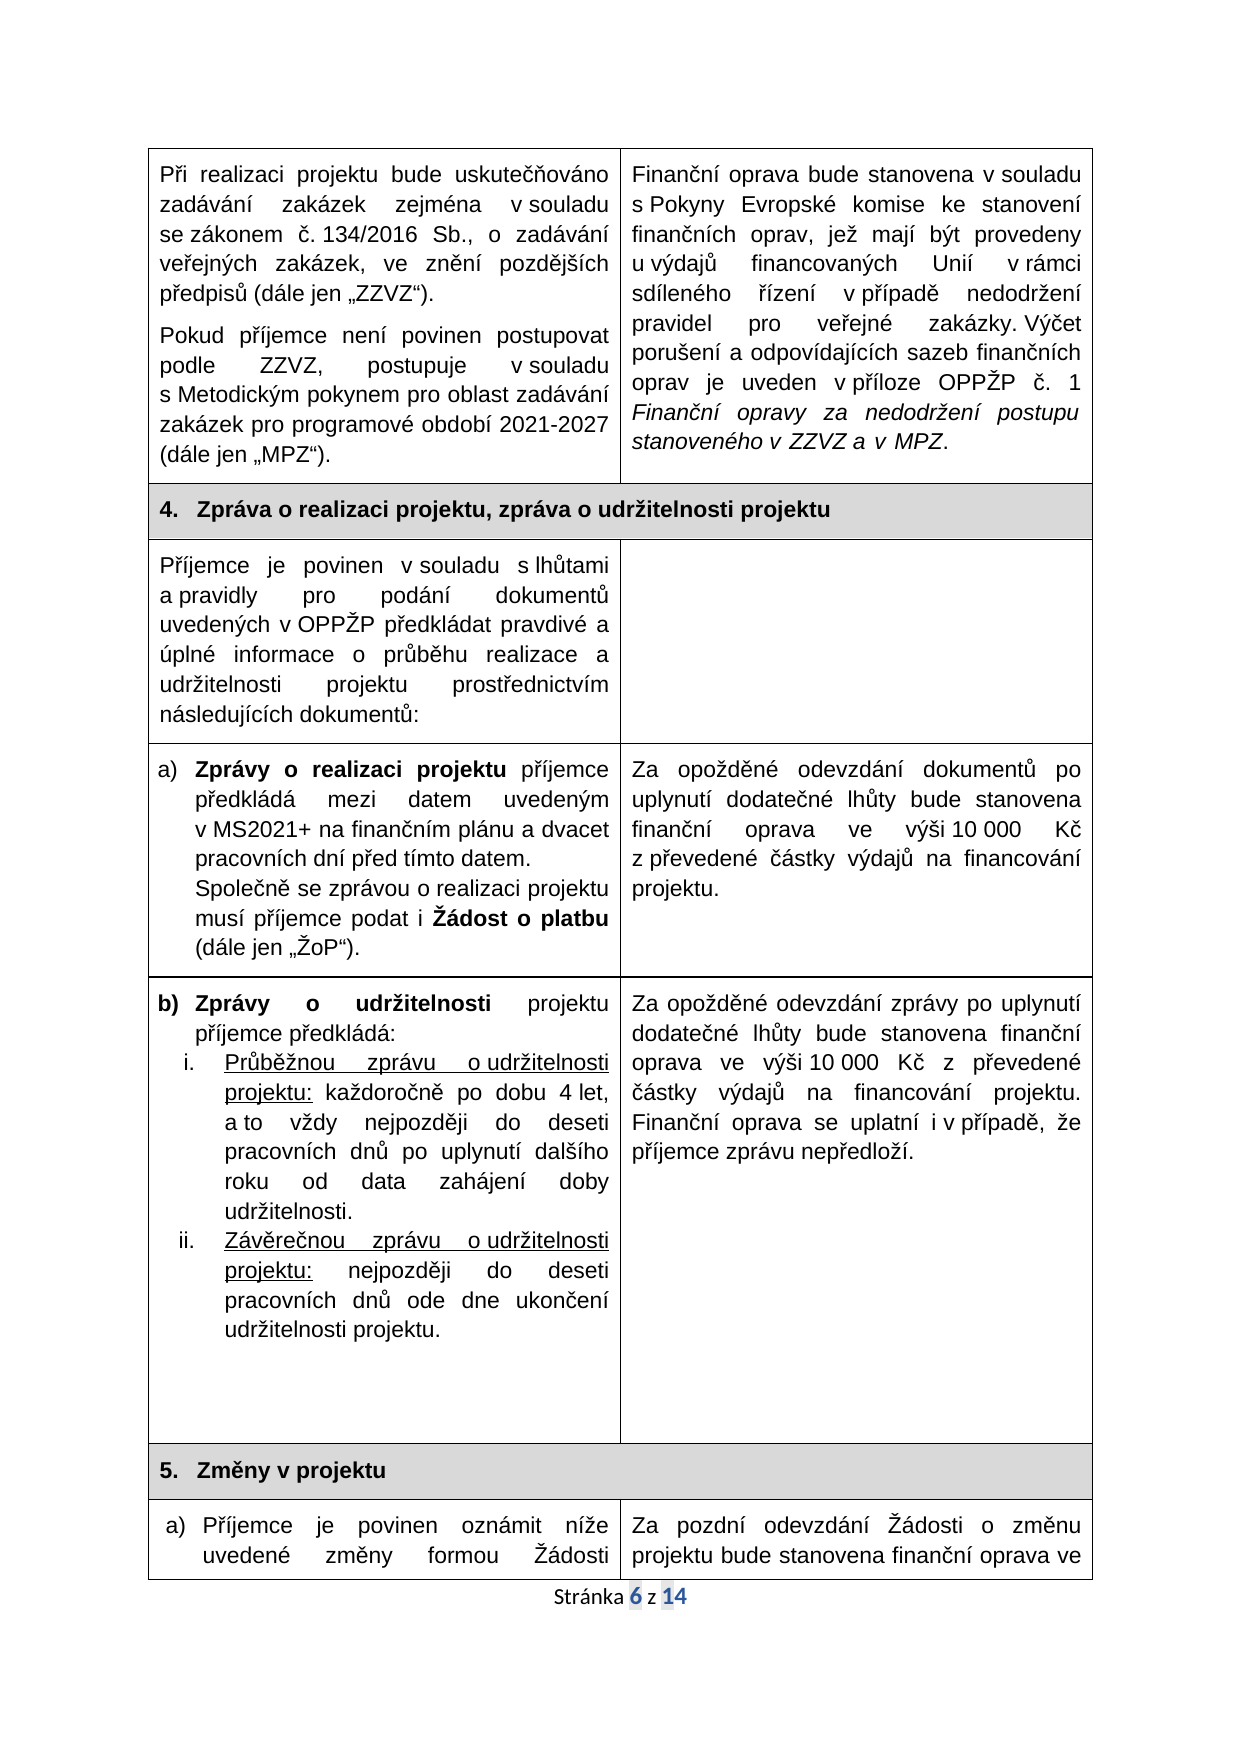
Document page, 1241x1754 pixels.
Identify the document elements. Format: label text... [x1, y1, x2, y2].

table_cell Za opožděné odevzdání dokumentů po uplynutí dodatečné lhůty bude stanovena finanční oprava ve výši 10 000 Kč z převedené částky výdajů na financování projektu. [621, 744, 1092, 976]
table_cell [149, 1500, 620, 1579]
table_cell Zpráva o realizaci projektu, zpráva o udržitelnosti projektu [149, 484, 1092, 538]
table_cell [621, 1500, 1092, 1579]
table_cell Při realizaci projektu bude uskutečňováno zadávání zakázek zejména v souladu se zákonem č. 134/2016 Sb., o zadávání veřejných zakázek, ve znění pozdějších předpisů (dále jen „ZZVZ“). Pokud příjemce není povinen postupovat podle ZZVZ, postupuje v souladu s Metodickým pokynem pro oblast zadávání zakázek pro programové období 2021-2027 (dále jen „MPZ“). [149, 149, 620, 483]
table_cell Finanční oprava bude stanovena v souladu s Pokyny Evropské komise ke stanovení finančních oprav, jež mají být provedeny u výdajů financovaných Unií v rámci sdíleného řízení v případě nedodržení pravidel pro veřejné zakázky. Výčet porušení a odpovídajících sazeb finančních oprav je uveden v příloze OPPŽP č. 1 Finanční opravy za nedodržení postupu stanoveného v ZZVZ a v MPZ. [621, 149, 1092, 483]
table_cell Zprávy o udržitelnosti projektu příjemce předkládá: Průběžnou zprávu o udržitelnosti projektu: každoročně po dobu 4 let, a to vždy nejpozději do deseti pracovních dnů po uplynutí dalšího roku od data zahájení doby udržitelnosti. Závěrečnou zprávu o udržitelnosti projektu: nejpozději do deseti pracovních dnů ode dne ukončení udržitelnosti projektu. [149, 978, 620, 1443]
table_cell Příjemce je povinen v souladu s lhůtami a pravidly pro podání dokumentů uvedených v OPPŽP předkládat pravdivé a úplné informace o průběhu realizace a udržitelnosti projektu prostřednictvím následujících dokumentů: [149, 540, 620, 743]
table_cell Změny v projektu [149, 1444, 1092, 1499]
table_cell Za opožděné odevzdání zprávy po uplynutí dodatečné lhůty bude stanovena finanční oprava ve výši 10 000 Kč z převedené částky výdajů na financování projektu. Finanční oprava se uplatní i v případě, že příjemce zprávu nepředloží. [621, 978, 1092, 1443]
table_cell [621, 540, 1092, 743]
table_cell Zprávy o realizaci projektu příjemce předkládá mezi datem uvedeným v MS2021+ na finančním plánu a dvacet pracovních dní před tímto datem. Společně se zprávou o realizaci projektu musí příjemce podat i Žádost o platbu (dále jen „ŽoP“). [149, 744, 620, 976]
